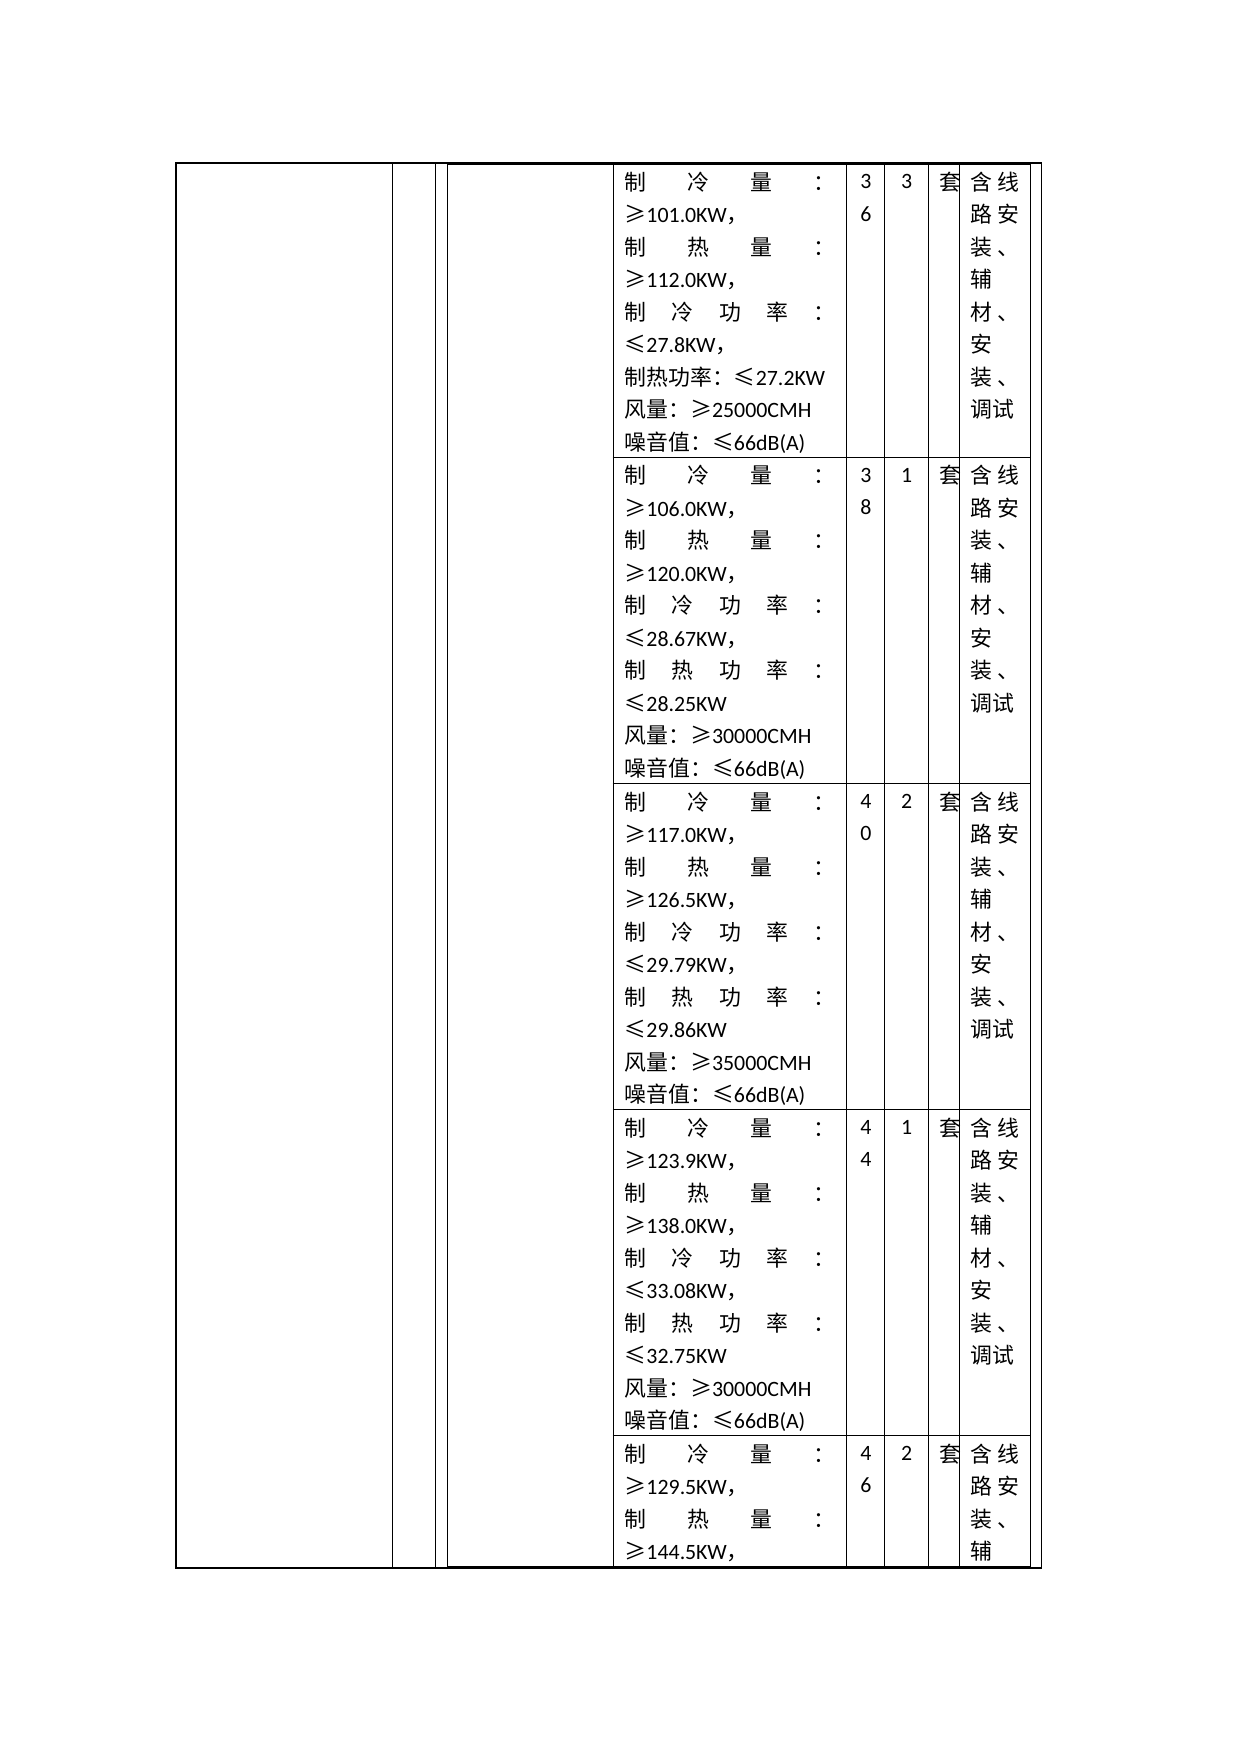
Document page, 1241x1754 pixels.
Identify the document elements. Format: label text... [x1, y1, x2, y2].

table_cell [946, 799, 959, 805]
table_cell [614, 1436, 846, 1566]
table_cell [177, 164, 392, 1567]
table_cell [847, 165, 884, 457]
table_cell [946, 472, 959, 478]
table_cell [960, 165, 1030, 457]
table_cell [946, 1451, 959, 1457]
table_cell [1031, 164, 1041, 1567]
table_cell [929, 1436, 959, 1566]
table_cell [960, 1436, 1030, 1566]
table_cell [885, 165, 928, 457]
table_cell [614, 165, 846, 457]
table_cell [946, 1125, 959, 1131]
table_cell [929, 165, 959, 457]
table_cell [448, 165, 613, 1566]
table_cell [847, 1436, 884, 1566]
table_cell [436, 164, 447, 1567]
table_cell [885, 1436, 928, 1566]
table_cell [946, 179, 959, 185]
table_cell 3 [393, 164, 435, 1567]
